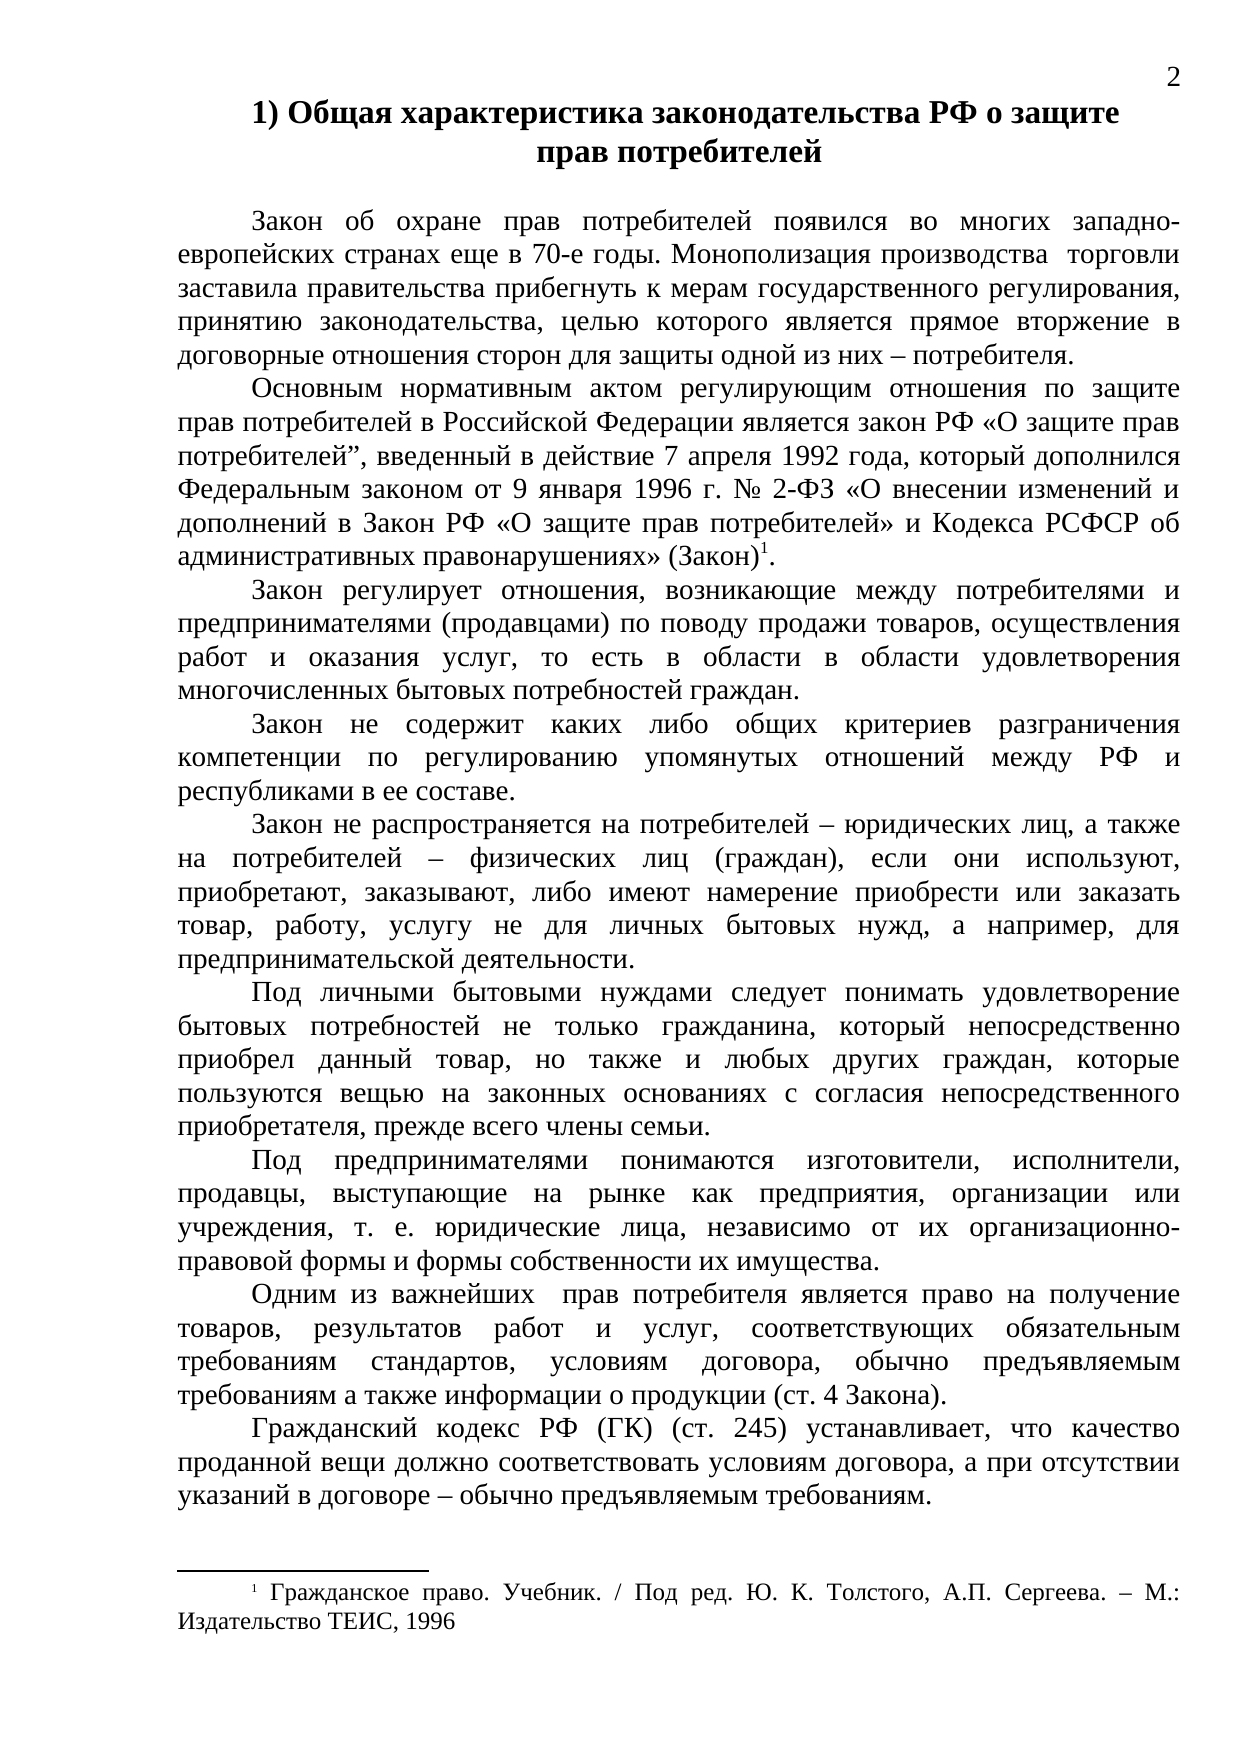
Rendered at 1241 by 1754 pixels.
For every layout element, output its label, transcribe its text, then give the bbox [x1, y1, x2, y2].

text Закон не содержит каких либо общих критериев разграничения компетенции по регулированию упомянутых отношений между РФ и республиками в ее составе. [177, 706, 1181, 807]
text Основным нормативным актом регулирующим отношения по защите прав потребителей в Российской Федерации является закон РФ «О защите прав потребителей”, введенный в действие 7 апреля 1992 года, который дополнился Федеральным законом от 9 января 1996 г. № 2-ФЗ «О внесении изменений и дополнений в Закон РФ «О защите прав потребителей» и Кодекса РСФСР об административных правонарушениях» (Закон). [177, 371, 1181, 572]
text Закон не распространяется на потребителей – юридических лиц, а также на потребителей – физических лиц (граждан), если они используют, приобретают, заказывают, либо имеют намерение приобрести или заказать товар, работу, услугу не для личных бытовых нужд, а например, для предпринимательской деятельности. [177, 807, 1181, 974]
text 1) Общая характеристика законодательства РФ о защите [177, 93, 1181, 131]
text Закон регулирует отношения, возникающие между потребителями и предпринимателями (продавцами) по поводу продажи товаров, осуществления работ и оказания услуг, то есть в области в области удовлетворения многочисленных бытовых потребностей граждан. [177, 572, 1181, 706]
text прав потребителей [177, 131, 1181, 169]
text Одним из важнейших прав потребителя является право на получение товаров, результатов работ и услуг, соответствующих обязательным требованиям стандартов, условиям договора, обычно предъявляемым требованиям а также информации о продукции (ст. 4 Закона). [177, 1276, 1181, 1410]
text Под предпринимателями понимаются изготовители, исполнители, продавцы, выступающие на рынке как предприятия, организации или учреждения, т. е. юридические лица, независимо от их организационно-правовой формы и формы собственности их имущества. [177, 1142, 1181, 1276]
text Гражданский кодекс РФ (ГК) (ст. 245) устанавливает, что качество проданной вещи должно соответствовать условиям договора, а при отсутствии указаний в договоре – обычно предъявляемым требованиям. [177, 1410, 1181, 1511]
text Закон об охране прав потребителей появился во многих западно-европейских странах еще в 70-е годы. Монополизация производства торговли заставила правительства прибегнуть к мерам государственного регулирования, принятию законодательства, целью которого является прямое вторжение в договорные отношения сторон для защиты одной из них – потребителя. [177, 203, 1181, 371]
text Под личными бытовыми нуждами следует понимать удовлетворение бытовых потребностей не только гражданина, который непосредственно приобрел данный товар, но также и любых других граждан, которые пользуются вещью на законных основаниях с согласия непосредственного приобретателя, прежде всего члены семьи. [177, 974, 1181, 1142]
